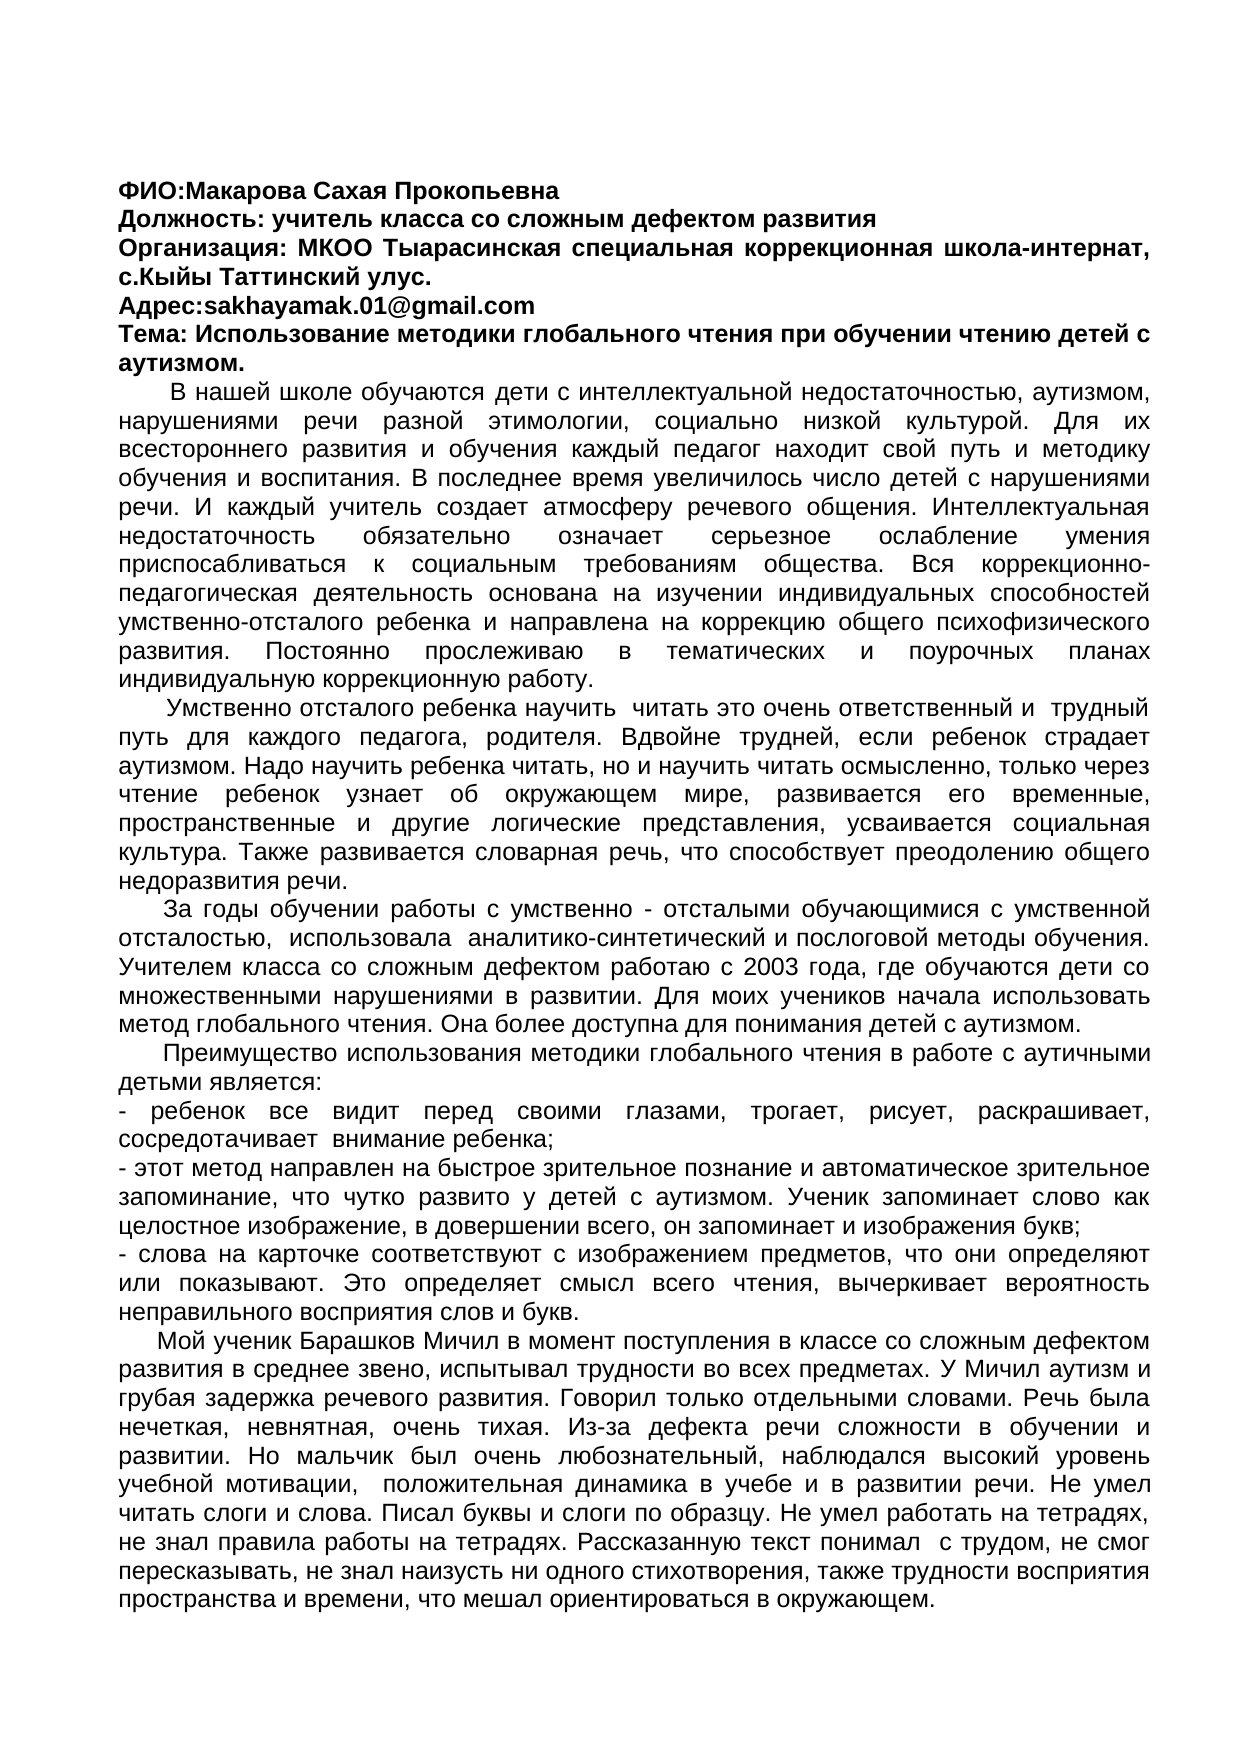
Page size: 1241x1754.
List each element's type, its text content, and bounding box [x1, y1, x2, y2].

text Должность: учитель класса со сложным дефектом развития [118, 204, 1152, 233]
text За годы обучении работы с умственно - отсталыми обучающимися с умственной отсталостью, использовала аналитико-синтетический и послоговой методы обучения. Учителем класса со сложным дефектом работаю с 2003 года, где обучаются дети со множественными нарушениями в развитии. Для моих учеников начала использовать метод глобального чтения. Она более доступна для понимания детей с аутизмом. [118, 894, 1152, 1038]
text Тема: Использование методики глобального чтения при обучении чтению детей с аутизмом. [118, 319, 1152, 377]
text Преимущество использования методики глобального чтения в работе с аутичными детьми является: [118, 1038, 1152, 1096]
text Мой ученик Барашков Мичил в момент поступления в классе со сложным дефектом развития в среднее звено, испытывал трудности во всех предметах. У Мичил аутизм и грубая задержка речевого развития. Говорил только отдельными словами. Речь была нечеткая, невнятная, очень тихая. Из-за дефекта речи сложности в обучении и развитии. Но мальчик был очень любознательный, наблюдался высокий уровень учебной мотивации, положительная динамика в учебе и в развитии речи. Не умел читать слоги и слова. Писал буквы и слоги по образцу. Не умел работать на тетрадях, не знал правила работы на тетрадях. Рассказанную текст понимал с трудом, не смог пересказывать, не знал наизусть ни одного стихотворения, также трудности восприятия пространства и времени, что мешал ориентироваться в окружающем. [118, 1326, 1152, 1613]
text Организация: МКОО Тыарасинская специальная коррекционная школа-интернат, с.Кыйы Таттинский улус. [118, 233, 1152, 291]
text В нашей школе обучаются дети с интеллектуальной недостаточностью, аутизмом, нарушениями речи разной этимологии, социально низкой культурой. Для их всестороннего развития и обучения каждый педагог находит свой путь и методику обучения и воспитания. В последнее время увеличилось число детей с нарушениями речи. И каждый учитель создает атмосферу речевого общения. Интеллектуальная недостаточность обязательно означает серьезное ослабление умения приспосабливаться к социальным требованиям общества. Вся коррекционно-педагогическая деятельность основана на изучении индивидуальных способностей умственно-отсталого ребенка и направлена на коррекцию общего психофизического развития. Постоянно прослеживаю в тематических и поурочных планах индивидуальную коррекционную работу. [118, 377, 1152, 693]
text - слова на карточке соответствуют с изображением предметов, что они определяют или показывают. Это определяет смысл всего чтения, вычеркивает вероятность неправильного восприятия слов и букв. [118, 1239, 1152, 1326]
text - этот метод направлен на быстрое зрительное познание и автоматическое зрительное запоминание, что чутко развито у детей с аутизмом. Ученик запоминает слово как целостное изображение, в довершении всего, он запоминает и изображения букв; [118, 1153, 1152, 1239]
text Адрес:sakhayamak.01@gmail.com [118, 291, 1152, 319]
text ФИО:Макарова Сахая Прокопьевна [118, 176, 1152, 204]
text - ребенок все видит перед своими глазами, трогает, рисует, раскрашивает, сосредотачивает внимание ребенка; [118, 1096, 1152, 1153]
text Умственно отсталого ребенка научить читать это очень ответственный и трудный путь для каждого педагога, родителя. Вдвойне трудней, если ребенок страдает аутизмом. Надо научить ребенка читать, но и научить читать осмысленно, только через чтение ребенок узнает об окружающем мире, развивается его временные, пространственные и другие логические представления, усваивается социальная культура. Также развивается словарная речь, что способствует преодолению общего недоразвития речи. [118, 693, 1152, 894]
